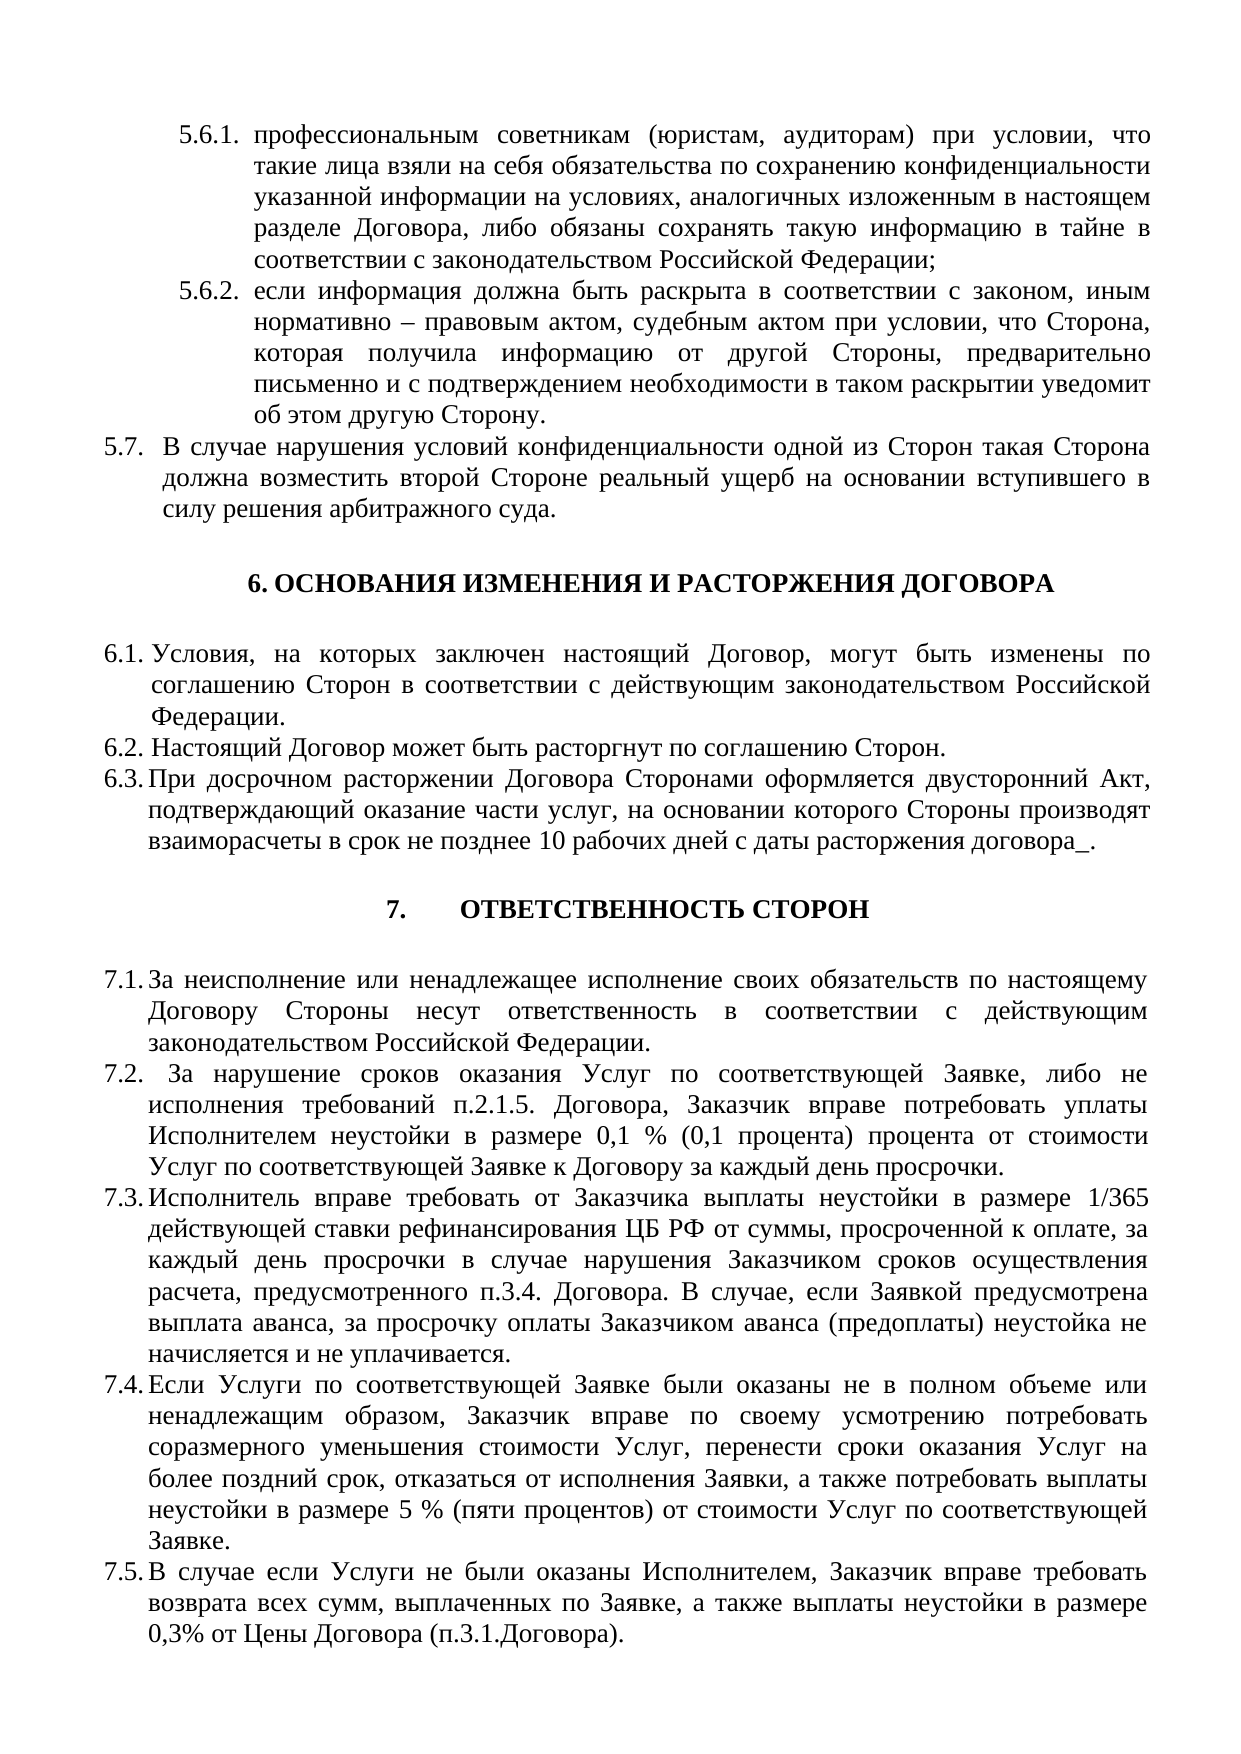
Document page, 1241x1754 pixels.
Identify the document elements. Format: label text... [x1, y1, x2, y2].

text 7.2. За нарушение сроков оказания Услуг по соответствующей Заявке, либо не исполнения требований п.2.1.5. Договора, Заказчик вправе потребовать уплаты Исполнителем неустойки в размере 0,1 % (0,1 процента) процента от стоимости Услуг по соответствующей Заявке к Договору за каждый день просрочки. [103, 1057, 1149, 1181]
text 7.4. Если Услуги по соответствующей Заявке были оказаны не в полном объеме или ненадлежащим образом, Заказчик вправе по своему усмотрению потребовать соразмерного уменьшения стоимости Услуг, перенести сроки оказания Услуг на более поздний срок, отказаться от исполнения Заявки, а также потребовать выплаты неустойки в размере 5 % (пяти процентов) от стоимости Услуг по соответствующей Заявке. [103, 1368, 1149, 1555]
text 7.5. В случае если Услуги не были оказаны Исполнителем, Заказчик вправе требовать возврата всех сумм, выплаченных по Заявке, а также выплаты неустойки в размере 0,3% от Цены Договора (п.3.1.Договора). [103, 1555, 1149, 1648]
text 7. ОТВЕТСТВЕННОСТЬ СТОРОН [103, 893, 1152, 924]
text 6.3. При досрочном расторжении Договора Сторонами оформляется двусторонний Акт, подтверждающий оказание части услуг, на основании которого Стороны производят взаиморасчеты в срок не позднее 10 рабочих дней с даты расторжения договора_. [103, 762, 1152, 855]
list В случае нарушения условий конфиденциальности одной из Сторон такая Сторона должна возместить второй Стороне реальный ущерб на основании вступившего в силу решения арбитражного суда. [103, 429, 1152, 523]
list профессиональным советникам (юристам, аудиторам) при условии, что такие лица взяли на себя обязательства по сохранению конфиденциальности указанной информации на условиях, аналогичных изложенным в настоящем разделе Договора, либо обязаны сохранять такую информацию в тайне в соответствии с законодательством Российской Федерации; [178, 118, 1152, 274]
text 7.3. Исполнитель вправе требовать от Заказчика выплаты неустойки в размере 1/365 действующей ставки рефинансирования ЦБ РФ от суммы, просроченной к оплате, за каждый день просрочки в случае нарушения Заказчиком сроков осуществления расчета, предусмотренного п.3.4. Договора. В случае, если Заявкой предусмотрена выплата аванса, за просрочку оплаты Заказчиком аванса (предоплаты) неустойка не начисляется и не уплачивается. [103, 1181, 1149, 1368]
list если информация должна быть раскрыта в соответствии с законом, иным нормативно – правовым актом, судебным актом при условии, что Сторона, которая получила информацию от другой Стороны, предварительно письменно и с подтверждением необходимости в таком раскрытии уведомит об этом другую Сторону. [178, 274, 1152, 429]
text 6.1. Условия, на которых заключен настоящий Договор, могут быть изменены по соглашению Сторон в соответствии с действующим законодательством Российской Федерации. [103, 637, 1152, 731]
text 6.2. Настоящий Договор может быть расторгнут по соглашению Сторон. [103, 731, 1152, 762]
text 7.1. За неисполнение или ненадлежащее исполнение своих обязательств по настоящему Договору Стороны несут ответственность в соответствии с действующим законодательством Российской Федерации. [103, 963, 1149, 1057]
text 6. ОСНОВАНИЯ ИЗМЕНЕНИЯ И РАСТОРЖЕНИЯ ДОГОВОРА [151, 567, 1152, 598]
